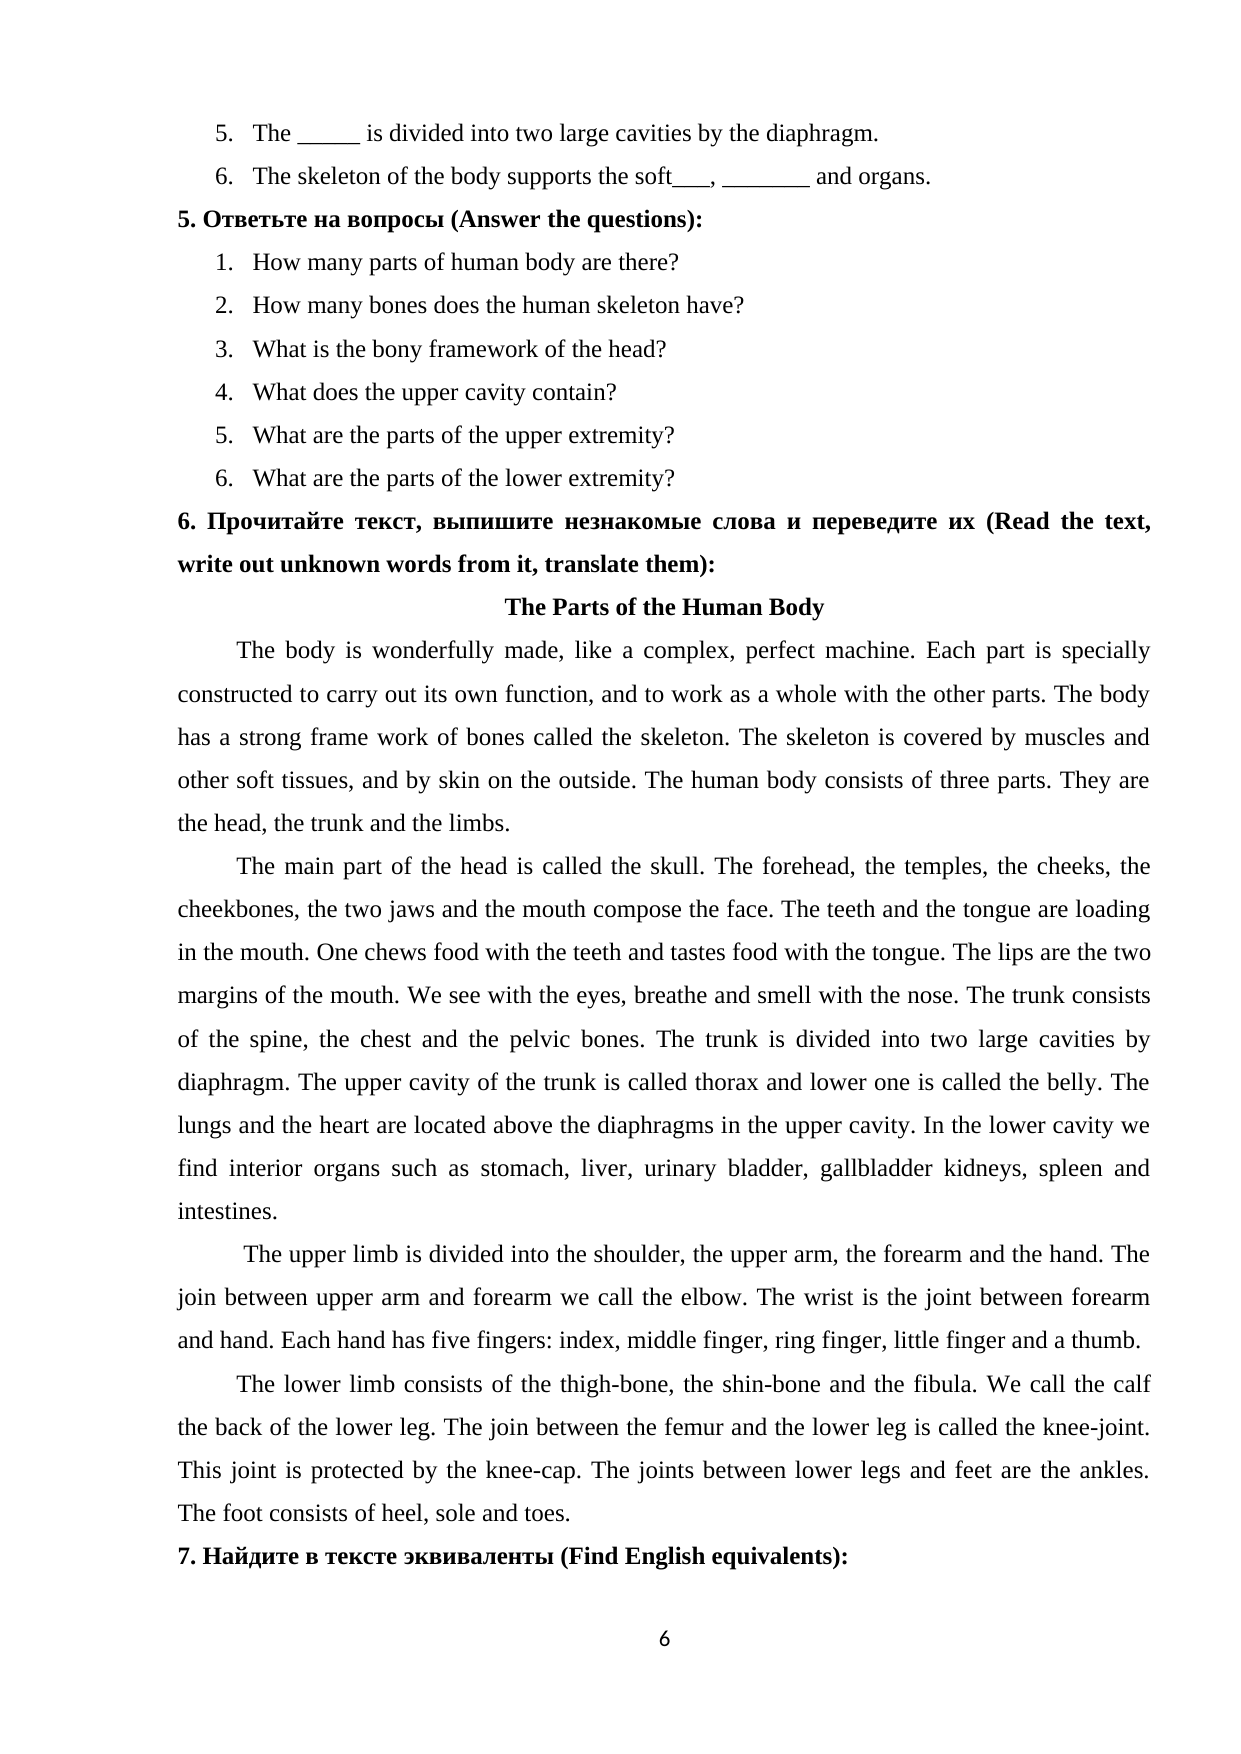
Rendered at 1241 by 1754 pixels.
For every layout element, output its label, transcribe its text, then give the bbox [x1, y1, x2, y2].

text 5. Ответьте на вопросы (Answer the questions): [177, 204, 1152, 233]
list How many parts of human body are there? [215, 247, 1152, 276]
list What is the bony framework of the head? [215, 334, 1152, 362]
list How many bones does the human skeleton have? [215, 291, 1152, 319]
text The main part of the head is called the skull. The forehead, the temples, the cheeks, the cheekbones, the two jaws and the mouth compose the face. The teeth and the tongue are loading in the mouth. One chews food with the teeth and tastes food with the tongue. The lips are the two margins of the mouth. We see with the eyes, breathe and smell with the nose. The trunk consists of the spine, the chest and the pelvic bones. The trunk is divided into two large cavities by diaphragm. The upper cavity of the trunk is called thorax and lower one is called the belly. The lungs and the heart are located above the diaphragms in the upper cavity. In the lower cavity we find interior organs such as stomach, liver, urinary bladder, gallbladder kidneys, spleen and intestines. [177, 851, 1152, 1225]
list What are the parts of the lower extremity? [215, 463, 1152, 492]
text 6. Прочитайте текст, выпишите незнакомые слова и переведите их (Read the text, write out unknown words from it, translate them): [177, 506, 1152, 578]
list What does the upper cavity contain? [215, 377, 1152, 406]
text The Parts of the Human Body [177, 592, 1152, 621]
list What are the parts of the upper extremity? [215, 420, 1152, 449]
list The _____ is divided into two large cavities by the diaphragm. [215, 118, 1152, 147]
text The upper limb is divided into the shoulder, the upper arm, the forearm and the hand. The join between upper arm and forearm we call the elbow. The wrist is the joint between forearm and hand. Each hand has five fingers: index, middle finger, ring finger, little finger and a thumb. [177, 1239, 1152, 1354]
list The skeleton of the body supports the soft___, _______ and organs. [215, 161, 1152, 190]
text The body is wonderfully made, like a complex, perfect machine. Each part is specially constructed to carry out its own function, and to work as a whole with the other parts. The body has a strong frame work of bones called the skeleton. The skeleton is covered by muscles and other soft tissues, and by skin on the outside. The human body consists of three parts. They are the head, the trunk and the limbs. [177, 636, 1152, 837]
text 7. Найдите в тексте эквиваленты (Find English equivalents): [177, 1541, 1152, 1570]
text The lower limb consists of the thigh-bone, the shin-bone and the fibula. We call the calf the back of the lower leg. The join between the femur and the lower leg is called the knee-joint. This joint is protected by the knee-cap. The joints between lower legs and feet are the ankles. The foot consists of heel, sole and toes. [177, 1369, 1152, 1527]
